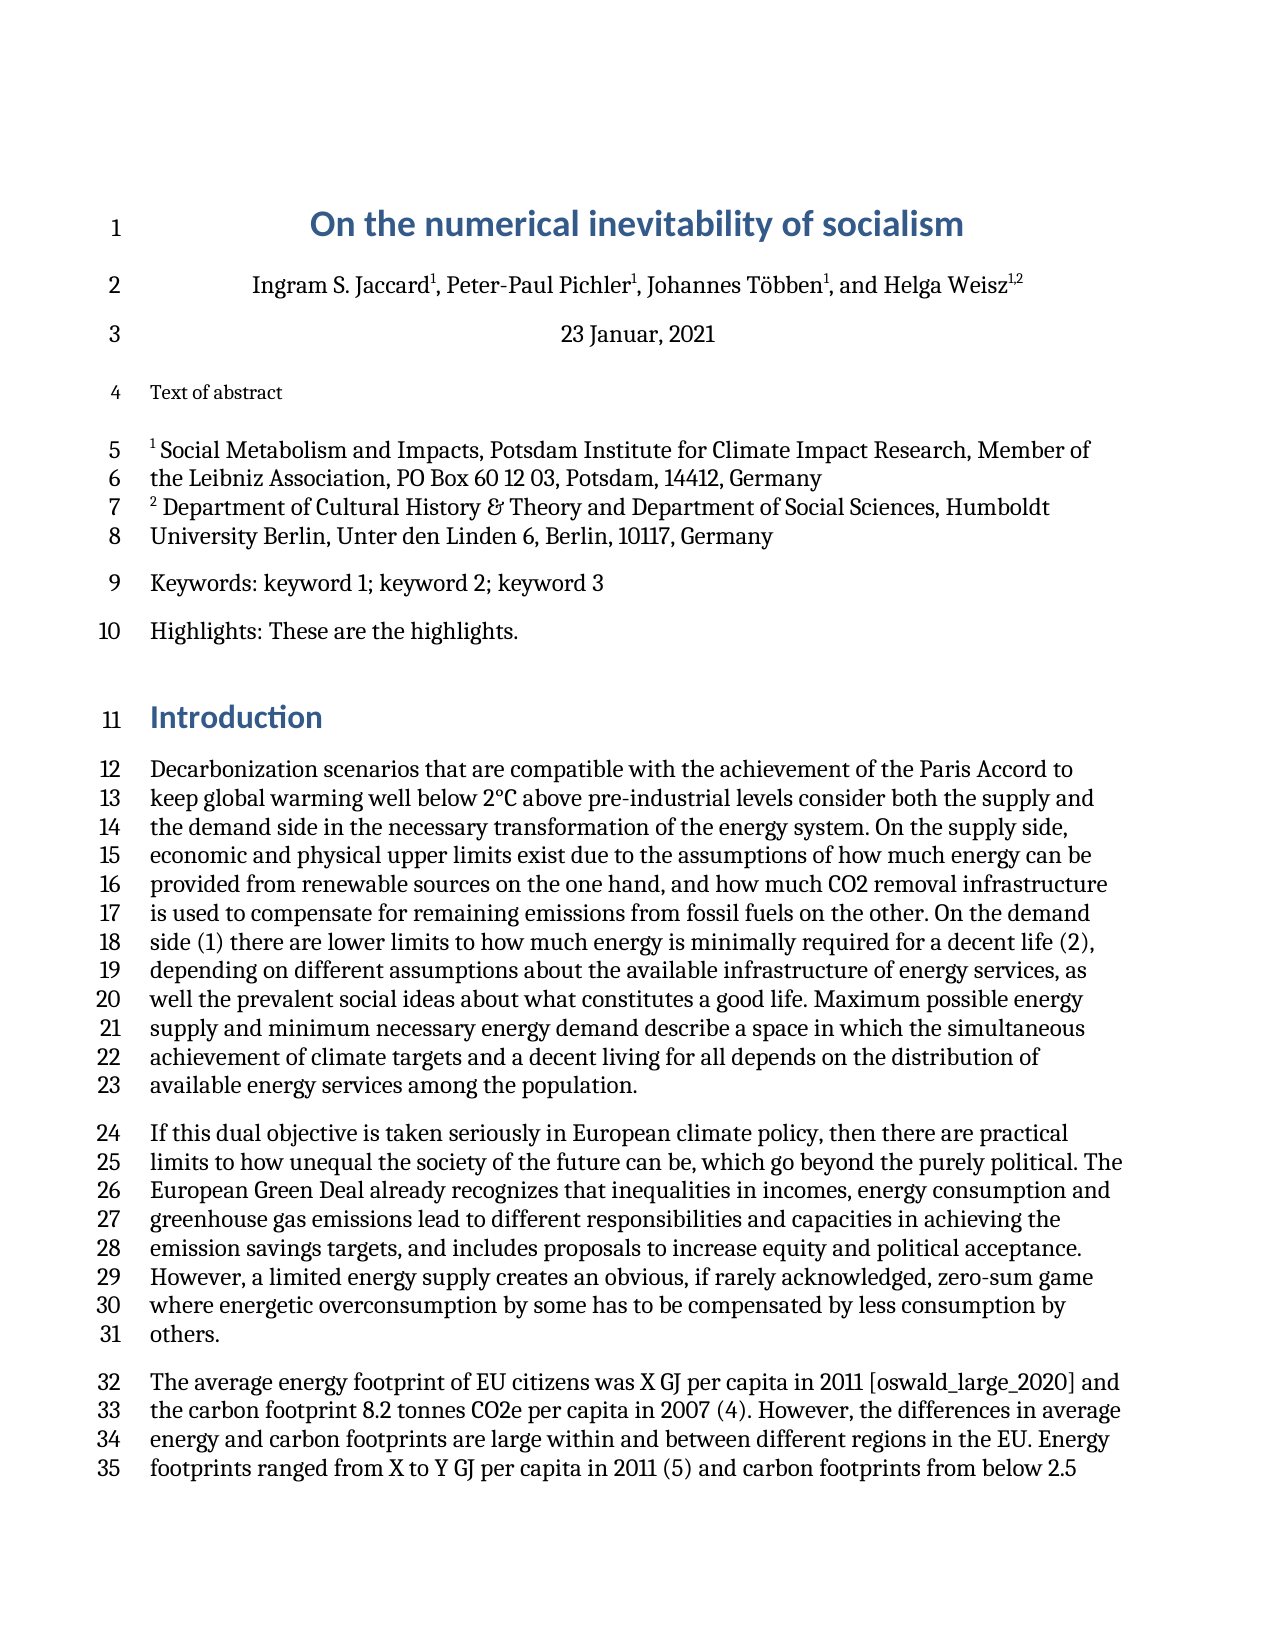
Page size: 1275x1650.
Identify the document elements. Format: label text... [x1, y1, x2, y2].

text 1 Social Metabolism and Impacts, Potsdam Institute for Climate Impact Research, Member of the Leibniz Association, PO Box 60 12 03, Potsdam, 14412, Germany 2 Department of Cultural History & Theory and Department of Social Sciences, Humboldt University Berlin, Unter den Linden 6, Berlin, 10117, Germany [150, 436, 1125, 551]
text Keywords: keyword 1; keyword 2; keyword 3 [150, 569, 1125, 598]
text Highlights: These are the highlights. [150, 617, 1125, 646]
title On the numerical inevitability of socialism [150, 200, 1125, 246]
text If this dual objective is taken seriously in European climate policy, then there are practical limits to how unequal the society of the future can be, which go beyond the purely political. The European Green Deal already recognizes that inequalities in incomes, energy consumption and greenhouse gas emissions lead to different responsibilities and capacities in achieving the emission savings targets, and includes proposals to increase equity and political acceptance. However, a limited energy supply creates an obvious, if rarely acknowledged, zero-sum game where energetic overconsumption by some has to be compensated by less consumption by others. [150, 1119, 1125, 1349]
text Ingram S. Jaccard1, Peter-Paul Pichler1, Johannes Többen1, and Helga Weisz1,2 [150, 271, 1125, 299]
text Text of abstract [150, 380, 1125, 404]
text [150, 1368, 1125, 1483]
text 23 Januar, 2021 [150, 320, 1125, 349]
subtitle Introduction [150, 696, 1125, 736]
text Decarbonization scenarios that are compatible with the achievement of the Paris Accord to keep global warming well below 2°C above pre-industrial levels consider both the supply and the demand side in the necessary transformation of the energy system. On the supply side, economic and physical upper limits exist due to the assumptions of how much energy can be provided from renewable sources on the one hand, and how much CO2 removal infrastructure is used to compensate for remaining emissions from fossil fuels on the other. On the demand side (1) there are lower limits to how much energy is minimally required for a decent life (2), depending on different assumptions about the available infrastructure of energy services, as well the prevalent social ideas about what constitutes a good life. Maximum possible energy supply and minimum necessary energy demand describe a space in which the simultaneous achievement of climate targets and a decent living for all depends on the distribution of available energy services among the population. [150, 755, 1125, 1100]
